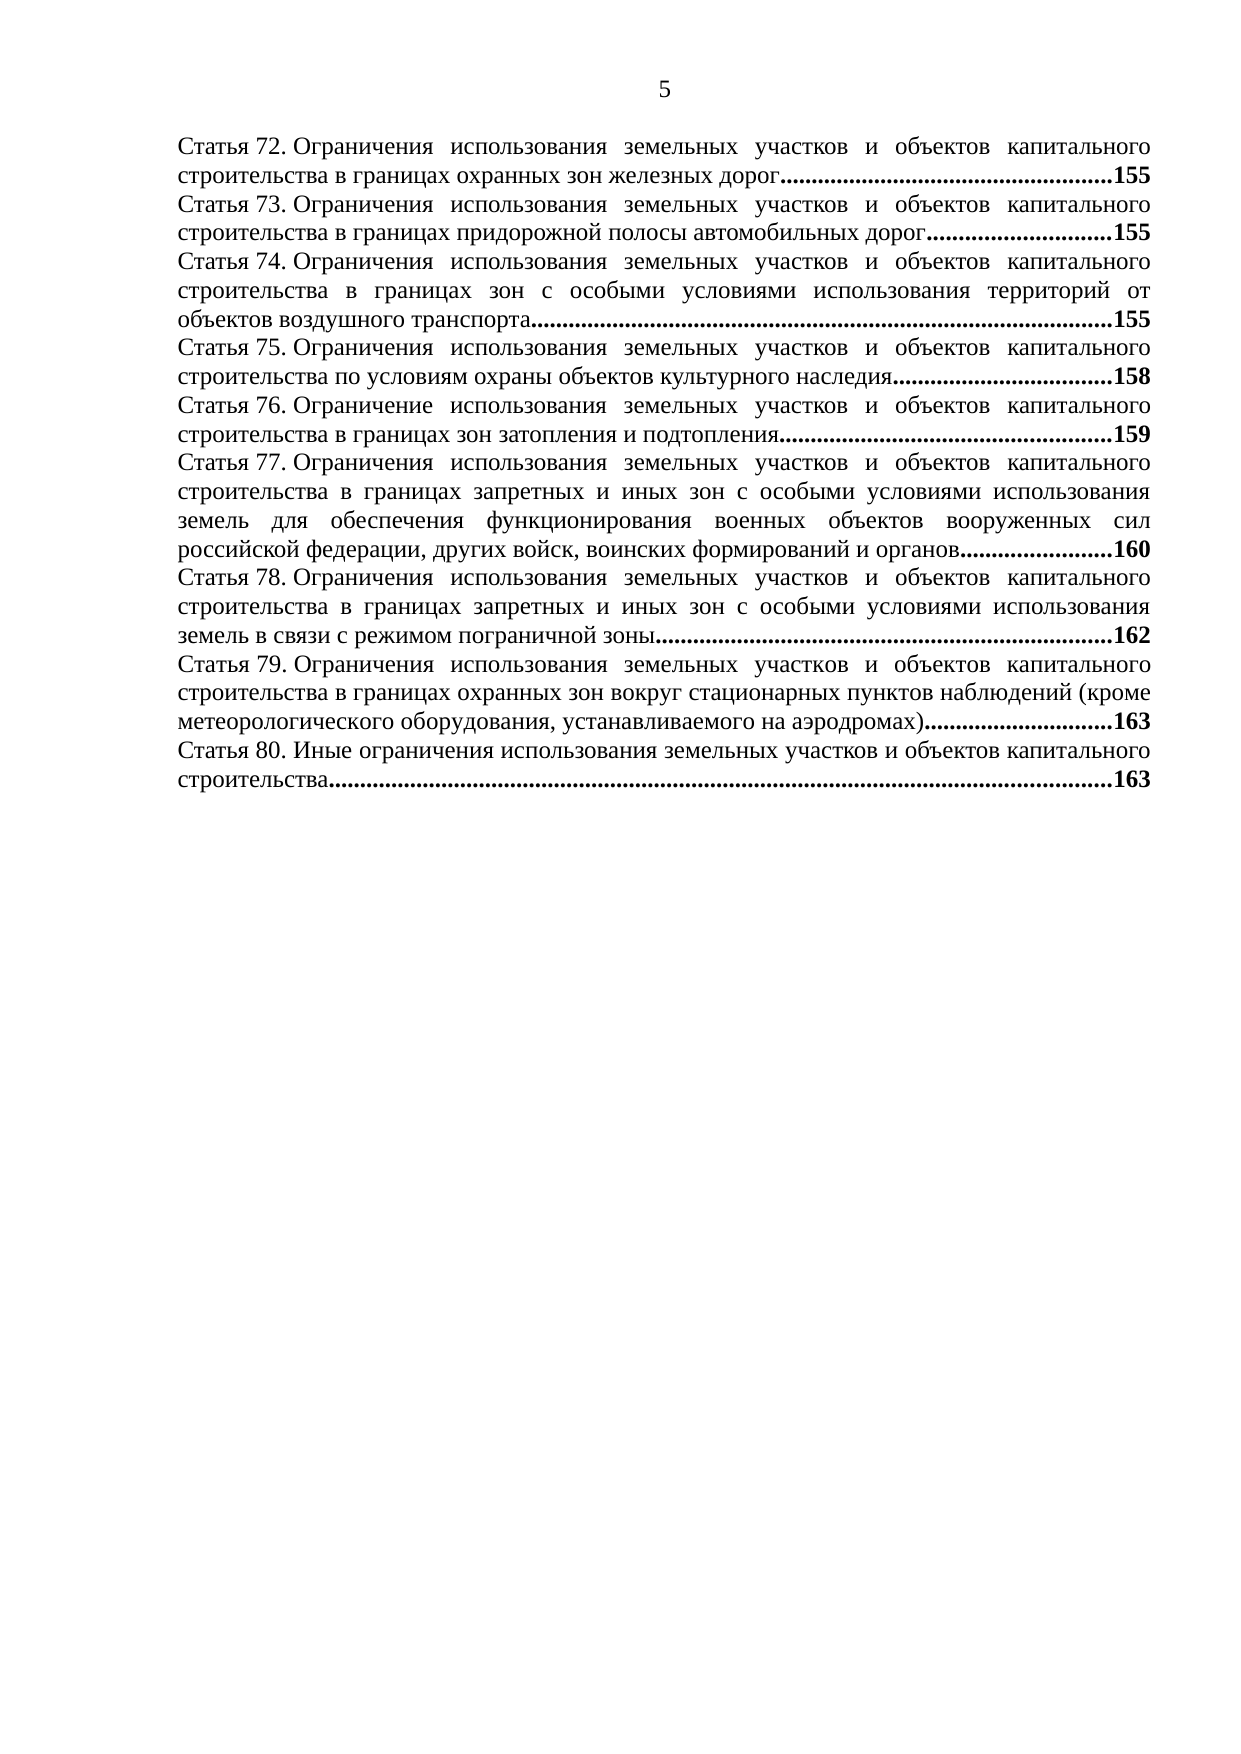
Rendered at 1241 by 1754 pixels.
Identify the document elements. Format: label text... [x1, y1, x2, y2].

text Статья 79. Ограничения использования земельных участков и объектов капитального строительства в границах охранных зон вокруг стационарных пунктов наблюдений (кроме метеорологического оборудования, устанавливаемого на аэродромах) 163 [177, 649, 1152, 735]
text Статья 77. Ограничения использования земельных участков и объектов капитального строительства в границах запретных и иных зон с особыми условиями использования земель для обеспечения функционирования военных объектов вооруженных сил российской федерации, других войск, воинских формирований и органов 160 [177, 447, 1152, 562]
text Статья 78. Ограничения использования земельных участков и объектов капитального строительства в границах запретных и иных зон с особыми условиями использования земель в связи с режимом пограничной зоны 162 [177, 562, 1152, 649]
text Статья 73. Ограничения использования земельных участков и объектов капитального строительства в границах придорожной полосы автомобильных дорог 155 [177, 189, 1152, 246]
text Статья 75. Ограничения использования земельных участков и объектов капитального строительства по условиям охраны объектов культурного наследия 158 [177, 332, 1152, 390]
text Статья 80. Иные ограничения использования земельных участков и объектов капитального строительства 163 [177, 735, 1152, 792]
text Статья 76. Ограничение использования земельных участков и объектов капитального строительства в границах зон затопления и подтопления 159 [177, 390, 1152, 447]
text Статья 74. Ограничения использования земельных участков и объектов капитального строительства в границах зон с особыми условиями использования территорий от объектов воздушного транспорта 155 [177, 246, 1152, 332]
text Статья 72. Ограничения использования земельных участков и объектов капитального строительства в границах охранных зон железных дорог 155 [177, 131, 1152, 189]
